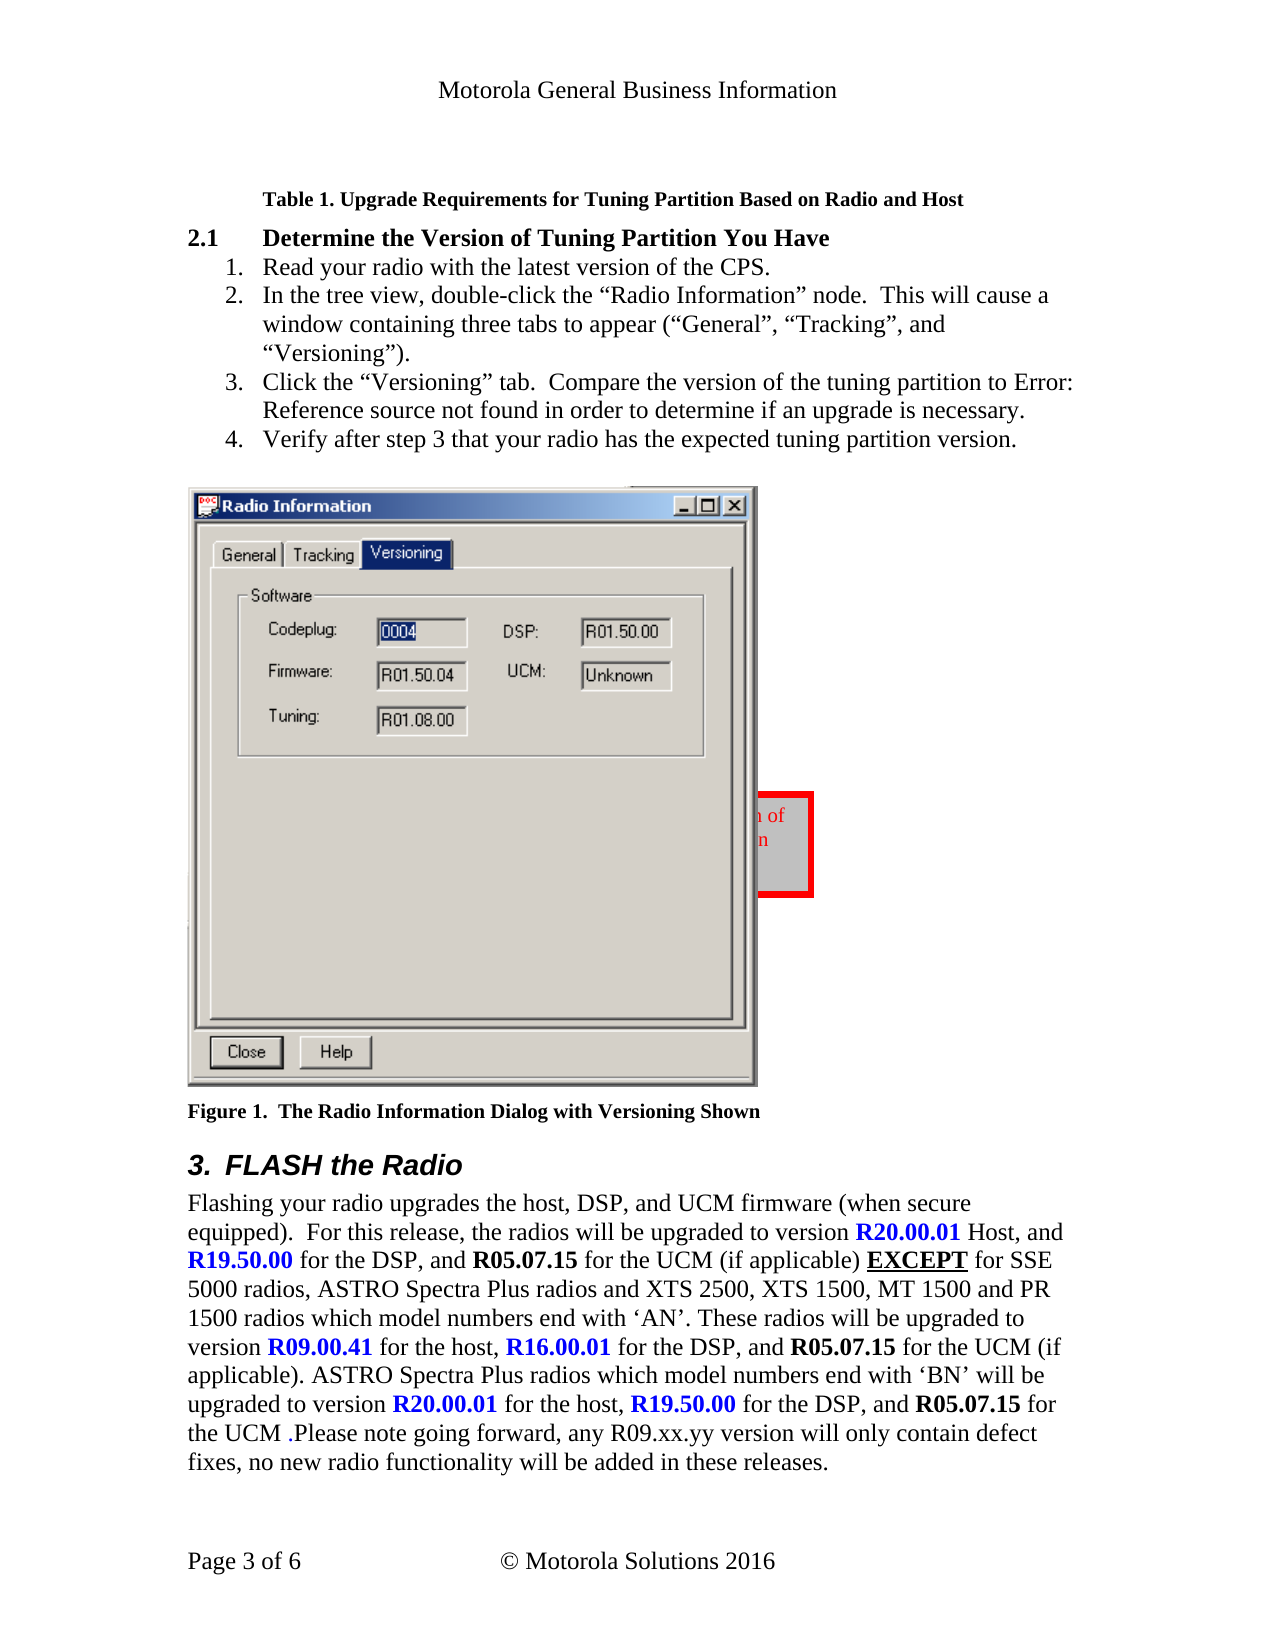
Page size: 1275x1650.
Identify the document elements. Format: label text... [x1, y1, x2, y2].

list Read your radio with the latest version of the CPS. [225, 252, 1087, 281]
text Flashing your radio upgrades the host, DSP, and UCM firmware (when secure equipped). For this release, the radios will be upgraded to version R20.00.01 Host, and R19.50.00 for the DSP, and R05.07.15 for the UCM (if applicable) EXCEPT for SSE 5000 radios, ASTRO Spectra Plus radios and XTS 2500, XTS 1500, MT 1500 and PR 1500 radios which model numbers end with ‘AN’. These radios will be upgraded to version R09.00.41 for the host, R16.00.01 for the DSP, and R05.07.15 for the UCM (if applicable). ASTRO Spectra Plus radios which model numbers end with ‘BN’ will be upgraded to version R20.00.01 for the host, R19.50.00 for the DSP, and R05.07.15 for the UCM .Please note going forward, any R09.xx.yy version will only contain defect fixes, no new radio functionality will be added in these releases. [187, 1188, 1087, 1475]
picture [187, 486, 758, 1087]
subtitle FLASH the Radio [187, 1148, 1087, 1182]
list Verify after step 3 that your radio has the expected tuning partition version. [225, 424, 1087, 453]
list In the tree view, double-click the “Radio Information” node. This will cause a window containing three tabs to appear (“General”, “Tracking”, and “Versioning”). [225, 281, 1087, 367]
list Click the “Versioning” tab. Compare the version of the tuning partition to Table 1 in order to determine if an upgrade is necessary. [225, 367, 1087, 424]
subtitle Determine the Version of Tuning Partition You Have [187, 223, 1087, 252]
